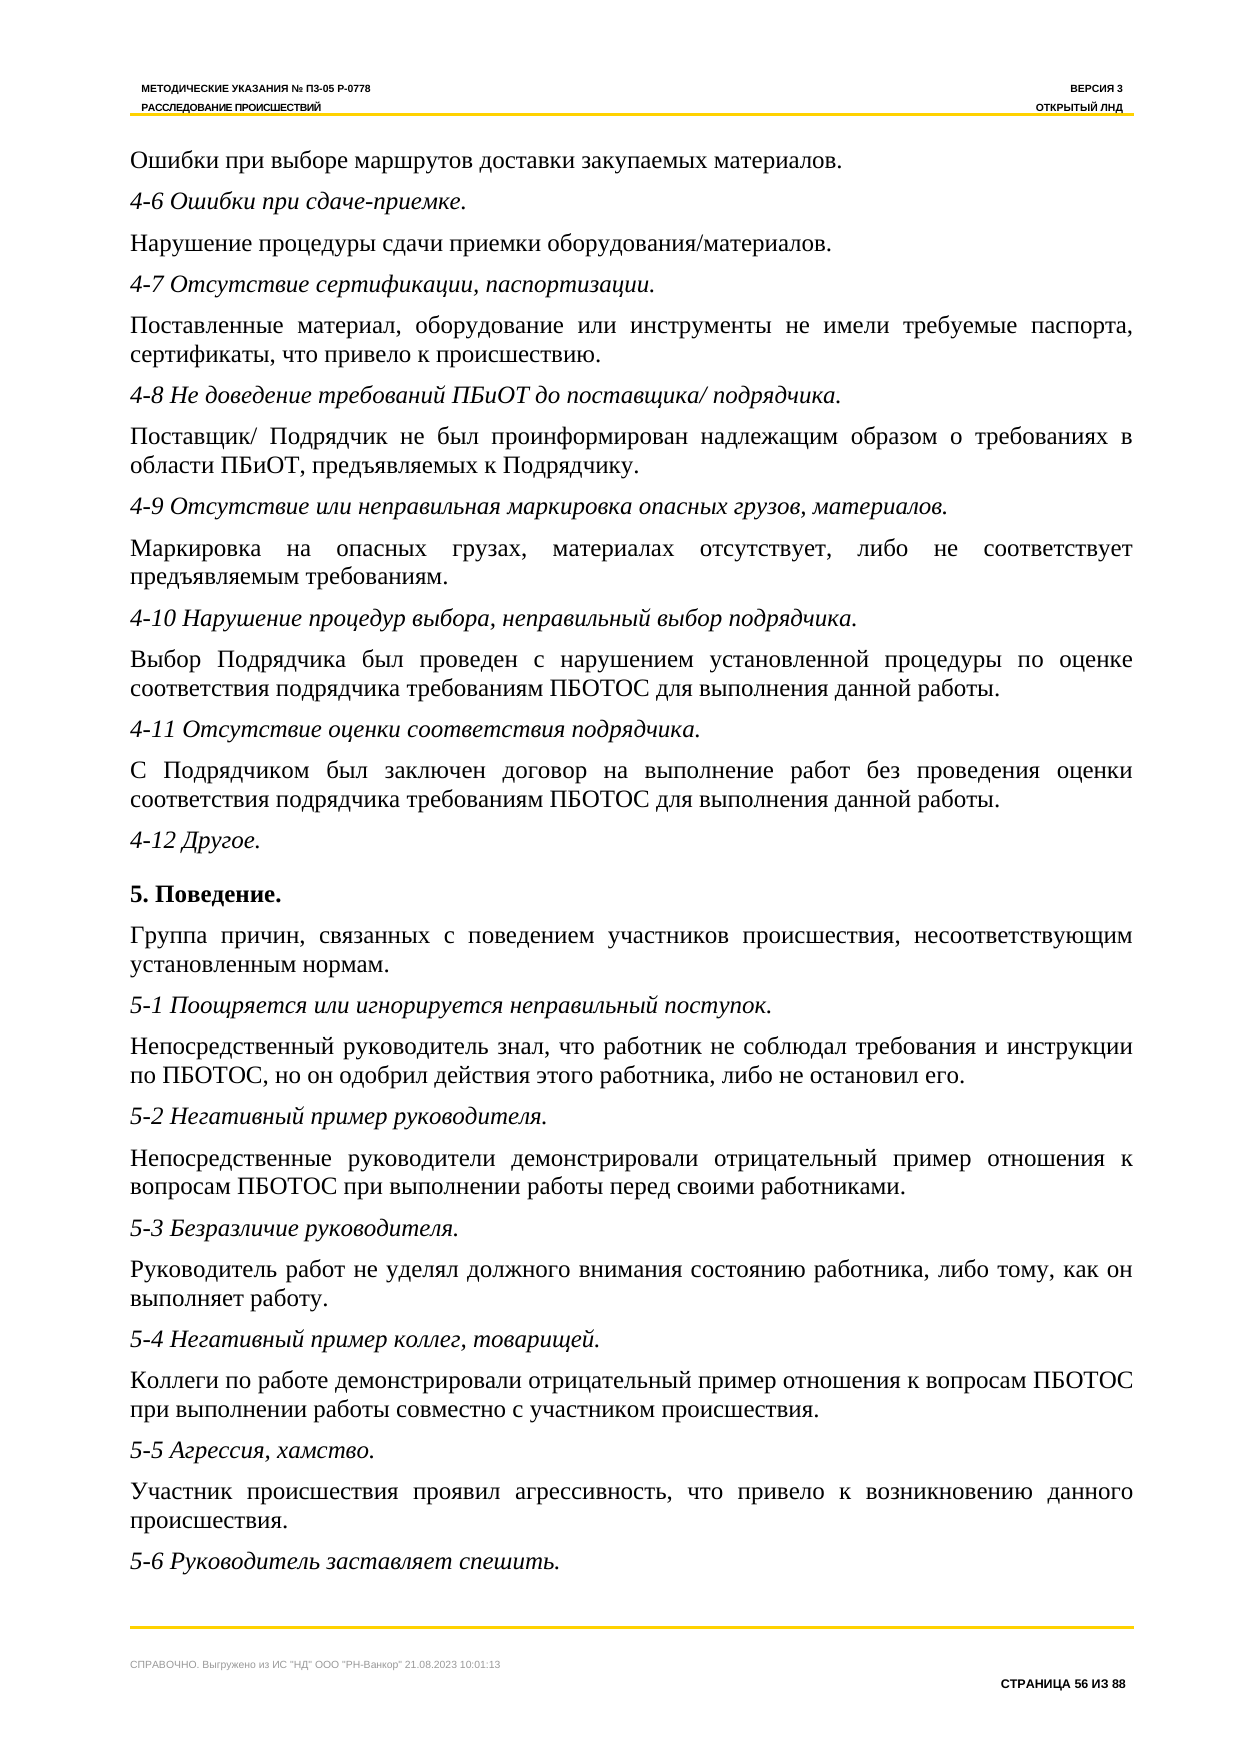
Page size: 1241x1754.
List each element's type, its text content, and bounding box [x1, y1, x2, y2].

text Выбор Подрядчика был проведен с нарушением установленной процедуры по оценке соответствия подрядчика требованиям ПБОТОС для выполнения данной работы. [130, 644, 1134, 701]
text Непосредственные руководители демонстрировали отрицательный пример отношения к вопросам ПБОТОС при выполнении работы перед своими работниками. [130, 1143, 1134, 1200]
text 4-8 Не доведение требований ПБиОТ до поставщика/ подрядчика. [130, 380, 1134, 409]
text Непосредственный руководитель знал, что работник не соблюдал требования и инструкции по ПБОТОС, но он одобрил действия этого работника, либо не остановил его. [130, 1031, 1134, 1089]
text С Подрядчиком был заключен договор на выполнение работ без проведения оценки соответствия подрядчика требованиям ПБОТОС для выполнения данной работы. [130, 755, 1134, 813]
text 5. Поведение. [130, 879, 1134, 908]
text 5-2 Негативный пример руководителя. [130, 1101, 1134, 1130]
text Поставленные материал, оборудование или инструменты не имели требуемые паспорта, сертификаты, что привело к происшествию. [130, 310, 1134, 368]
text 4-12 Другое. [130, 825, 1134, 854]
text 5-1 Поощряется или игнорируется неправильный поступок. [130, 990, 1134, 1019]
text Группа причин, связанных с поведением участников происшествия, несоответствующим установленным нормам. [130, 920, 1134, 978]
text Коллеги по работе демонстрировали отрицательный пример отношения к вопросам ПБОТОС при выполнении работы совместно с участником происшествия. [130, 1365, 1134, 1423]
text 4-9 Отсутствие или неправильная маркировка опасных грузов, материалов. [130, 491, 1134, 520]
text 5-6 Руководитель заставляет спешить. [130, 1546, 1134, 1575]
text Поставщик/ Подрядчик не был проинформирован надлежащим образом о требованиях в области ПБиОТ, предъявляемых к Подрядчику. [130, 421, 1134, 479]
text 4-10 Нарушение процедур выбора, неправильный выбор подрядчика. [130, 603, 1134, 631]
text 4-6 Ошибки при сдаче-приемке. [130, 186, 1134, 215]
text 5-4 Негативный пример коллег, товарищей. [130, 1324, 1134, 1353]
text 5-3 Безразличие руководителя. [130, 1213, 1134, 1241]
text Руководитель работ не уделял должного внимания состоянию работника, либо тому, как он выполняет работу. [130, 1254, 1134, 1311]
text Ошибки при выборе маршрутов доставки закупаемых материалов. [130, 145, 1134, 174]
text Нарушение процедуры сдачи приемки оборудования/материалов. [130, 228, 1134, 256]
text Участник происшествия проявил агрессивность, что привело к возникновению данного происшествия. [130, 1476, 1134, 1534]
text 5-5 Агрессия, хамство. [130, 1435, 1134, 1464]
text 4-11 Отсутствие оценки соответствия подрядчика. [130, 714, 1134, 743]
text 4-7 Отсутствие сертификации, паспортизации. [130, 269, 1134, 298]
text Маркировка на опасных грузах, материалах отсутствует, либо не соответствует предъявляемым требованиям. [130, 533, 1134, 590]
